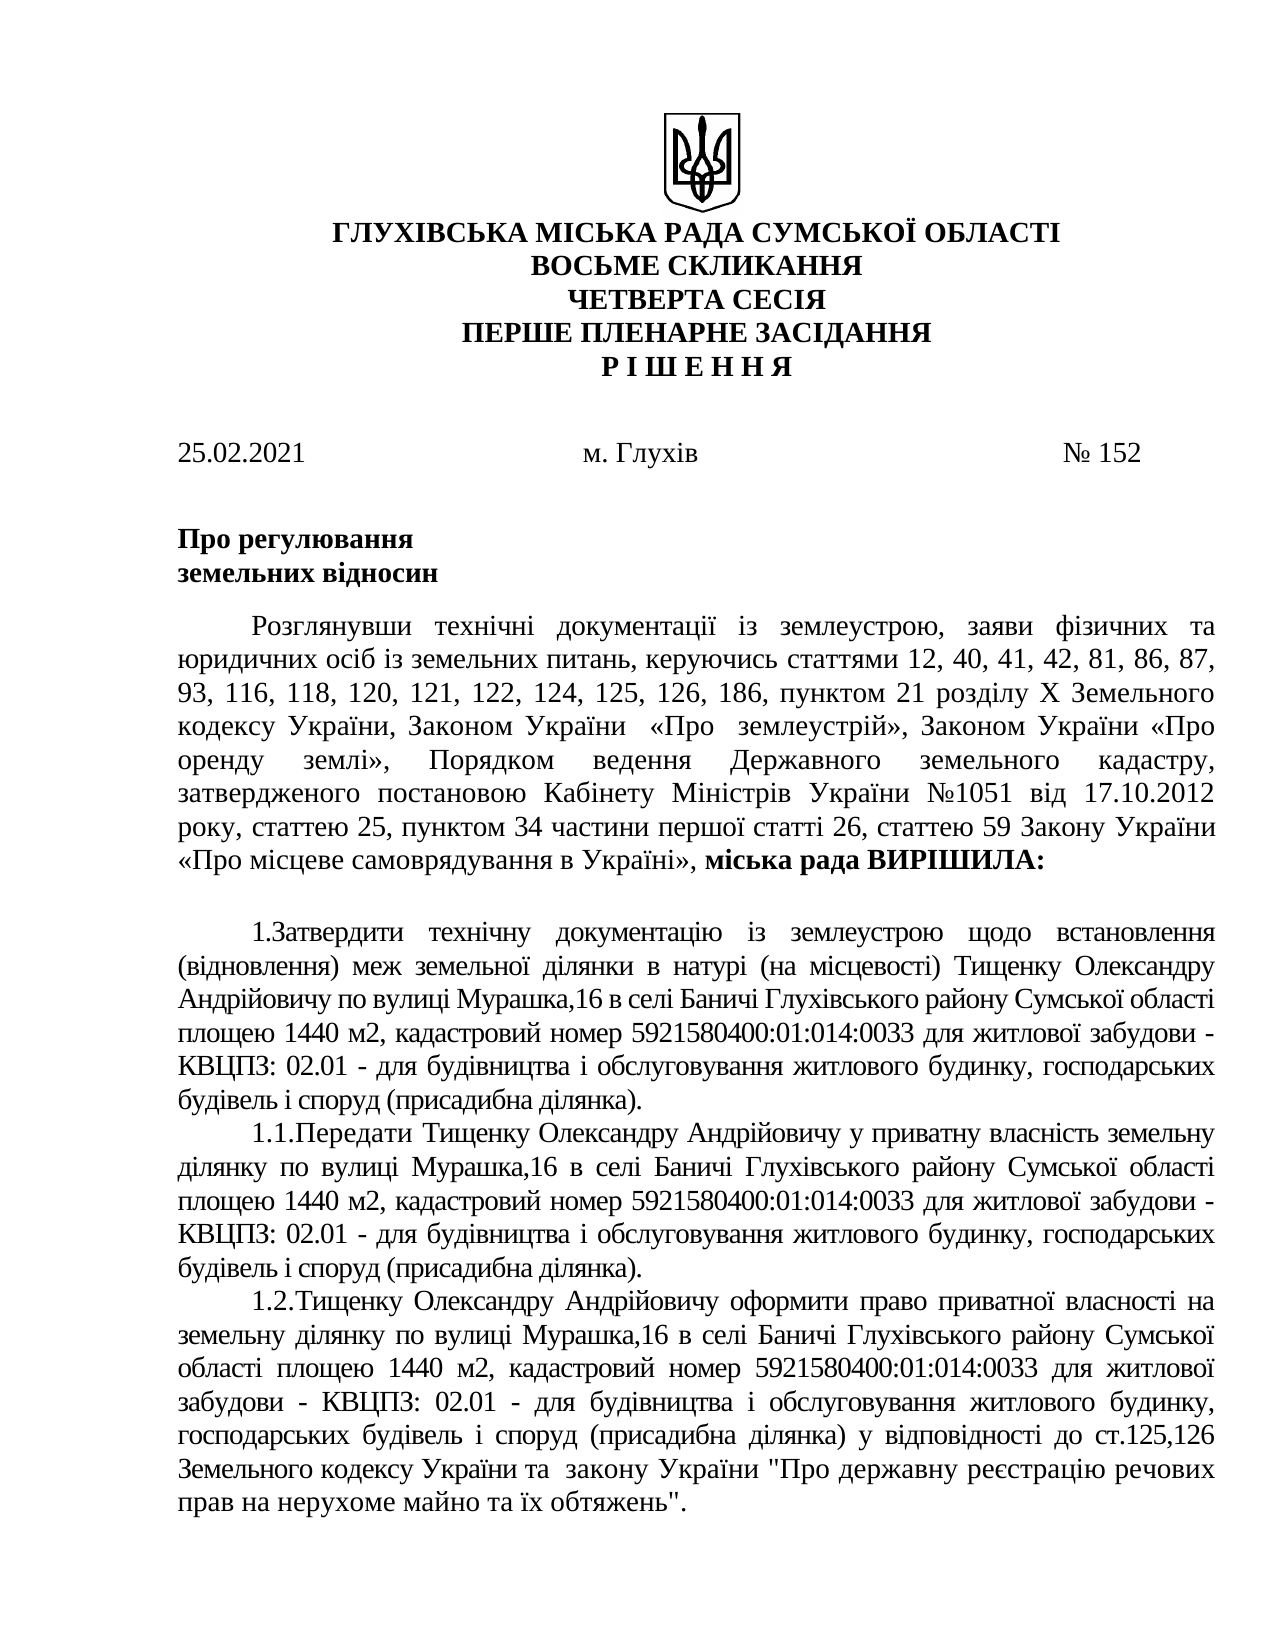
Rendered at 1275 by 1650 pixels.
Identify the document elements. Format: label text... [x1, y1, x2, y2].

picture [661, 111, 743, 215]
text земельних відносин [177, 555, 1216, 588]
text 1.2.Тищенку Олександру Андрійовичу оформити право приватної власності на земельну ділянку по вулиці Мурашка,16 в селі Баничі Глухівського району Сумської області площею 1440 м2, кадастровий номер 5921580400:01:014:0033 для житлової забудови - КВЦПЗ: 02.01 - для будівництва і обслуговування житлового будинку, господарських будівель і споруд (присадибна ділянка) у відповідності до ст.125,126 Земельного кодексу України та закону України "Про державну реєстрацію речових прав на нерухоме майно та їх обтяжень". [177, 1283, 1216, 1518]
text Р І Ш Е Н Н Я [177, 349, 1216, 382]
text 1.1.Передати Тищенку Олександру Андрійовичу у приватну власність земельну ділянку по вулиці Мурашка,16 в селі Баничі Глухівського району Сумської області площею 1440 м2, кадастровий номер 5921580400:01:014:0033 для житлової забудови - КВЦПЗ: 02.01 - для будівництва і обслуговування житлового будинку, господарських будівель і споруд (присадибна ділянка). [177, 1116, 1216, 1283]
text Розглянувши технічні документації із землеустрою, заяви фізичних та юридичних осіб із земельних питань, керуючись статтями 12, 40, 41, 42, 81, 86, 87, 93, 116, 118, 120, 121, 122, 124, 125, 126, 186, пунктом 21 розділу Х Земельного кодексу України, Законом України «Про землеустрій», Законом України «Про оренду землі», Порядком ведення Державного земельного кадастру, затвердженого постановою Кабінету Міністрів України №1051 від 17.10.2012 року, статтею 25, пунктом 34 частини першої статті 26, статтею 59 Закону України «Про місцеве самоврядування в Україні», міська рада ВИРІШИЛА: [177, 608, 1216, 876]
text 1.Затвердити технічну документацію із землеустрою щодо встановлення (відновлення) меж земельної ділянки в натурі (на місцевості) Тищенку Олександру Андрійовичу по вулиці Мурашка,16 в селі Баничі Глухівського району Сумської області площею 1440 м2, кадастровий номер 5921580400:01:014:0033 для житлової забудови - КВЦПЗ: 02.01 - для будівництва і обслуговування житлового будинку, господарських будівель і споруд (присадибна ділянка). [177, 914, 1216, 1116]
text ЧЕТВЕРТА СЕСІЯ [177, 282, 1216, 315]
text ПЕРШЕ ПЛЕНАРНЕ ЗАСІДАННЯ [177, 315, 1216, 349]
text ВОСЬМЕ СКЛИКАННЯ [177, 248, 1216, 282]
text 25.02.2021 м. Глухів № 152 [177, 435, 1216, 469]
text Глухівська міська рада Сумської області [177, 84, 1216, 248]
text Про регулювання [177, 521, 1216, 555]
